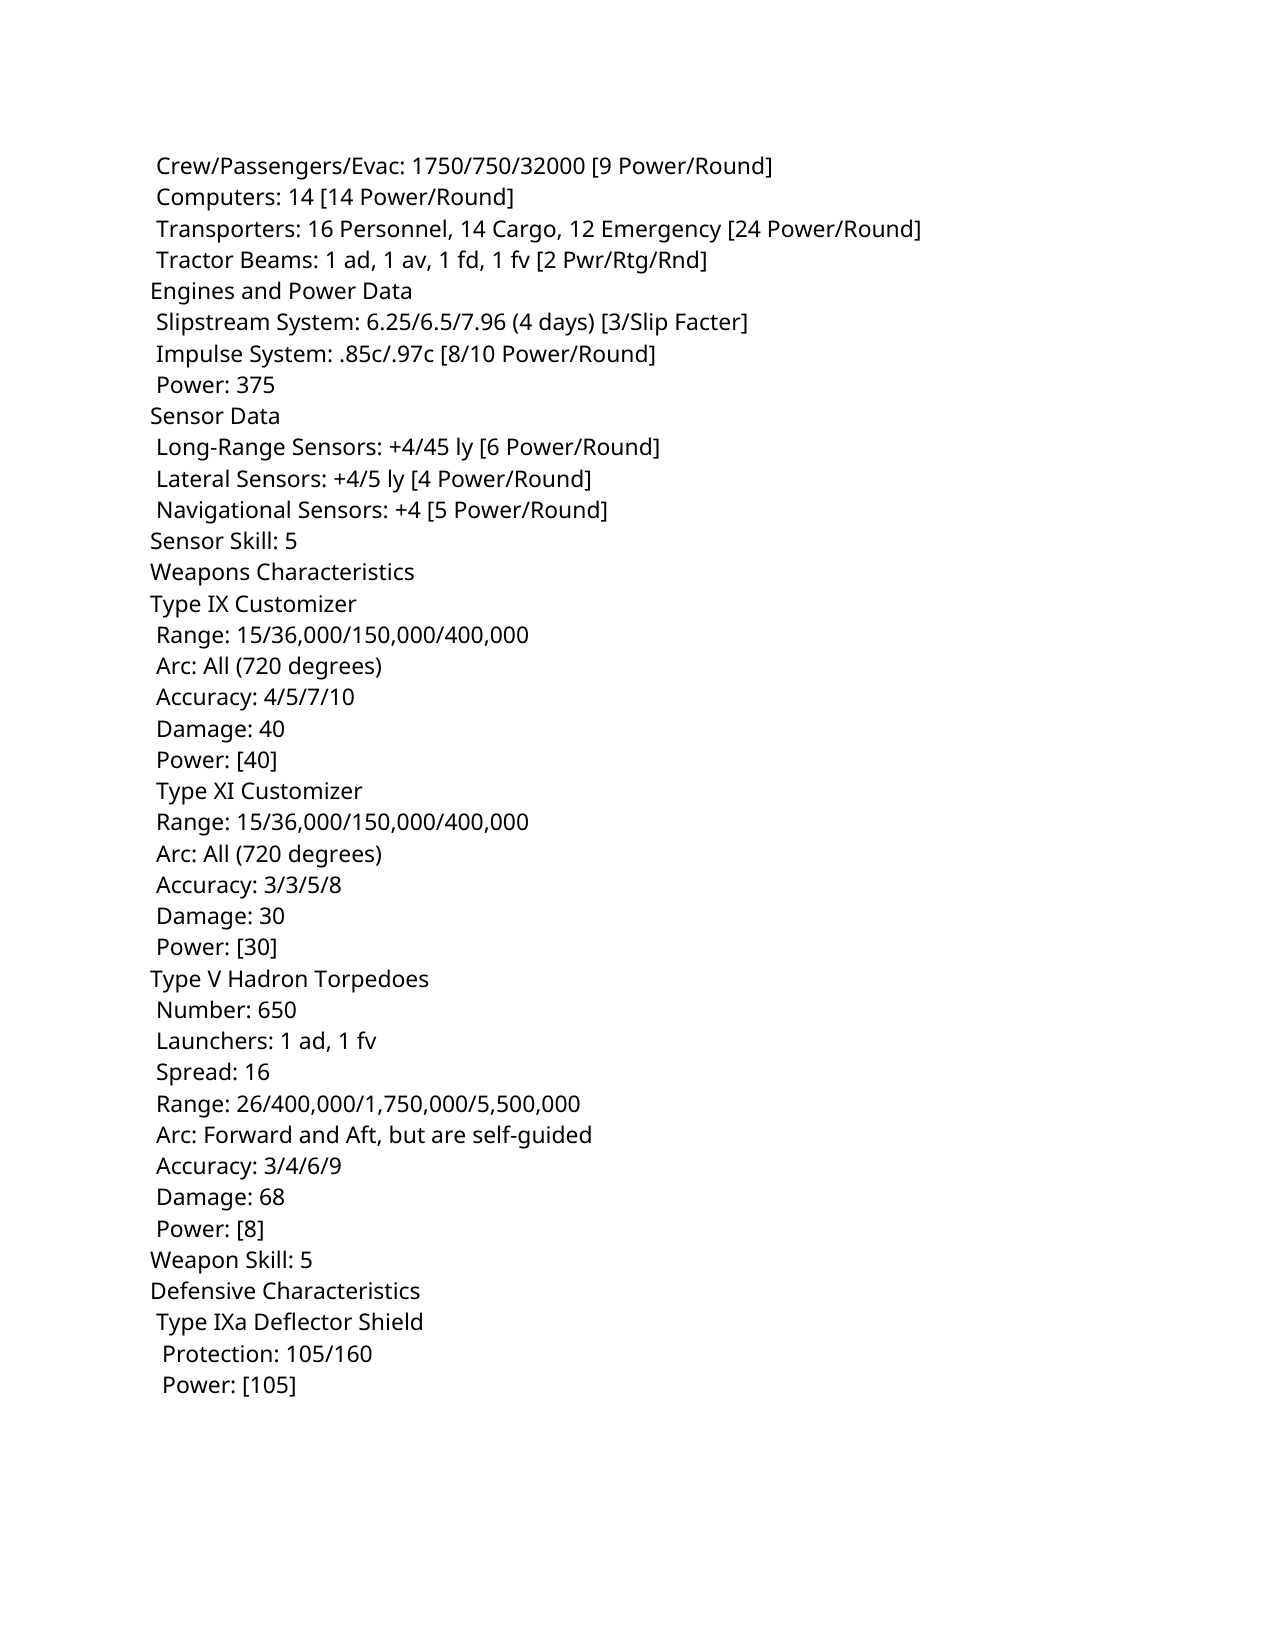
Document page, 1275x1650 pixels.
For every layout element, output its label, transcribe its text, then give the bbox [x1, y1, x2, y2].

text Range: 15/36,000/150,000/400,000 [150, 619, 1125, 650]
text Launchers: 1 ad, 1 fv [150, 1025, 1125, 1056]
text Type XI Customizer [150, 775, 1125, 806]
text Long-Range Sensors: +4/45 ly [6 Power/Round] [150, 431, 1125, 462]
text Weapons Characteristics [150, 556, 1125, 587]
text Arc: Forward and Aft, but are self-guided [150, 1119, 1125, 1150]
text Power: [30] [150, 931, 1125, 962]
text Lateral Sensors: +4/5 ly [4 Power/Round] [150, 462, 1125, 494]
text Power: [40] [150, 744, 1125, 775]
text Slipstream System: 6.25/6.5/7.96 (4 days) [3/Slip Facter] [150, 306, 1125, 337]
text Accuracy: 4/5/7/10 [150, 681, 1125, 712]
text Crew/Passengers/Evac: 1750/750/32000 [9 Power/Round] [150, 150, 1125, 181]
text Transporters: 16 Personnel, 14 Cargo, 12 Emergency [24 Power/Round] [150, 212, 1125, 244]
text Power: 375 [150, 369, 1125, 400]
text Type IXa Deflector Shield [150, 1306, 1125, 1337]
text Damage: 68 [150, 1181, 1125, 1212]
text Damage: 30 [150, 900, 1125, 931]
text Range: 15/36,000/150,000/400,000 [150, 806, 1125, 837]
text Type IX Customizer [150, 587, 1125, 619]
text Tractor Beams: 1 ad, 1 av, 1 fd, 1 fv [2 Pwr/Rtg/Rnd] [150, 244, 1125, 275]
text Engines and Power Data [150, 275, 1125, 306]
text Power: [8] [150, 1212, 1125, 1244]
text Range: 26/400,000/1,750,000/5,500,000 [150, 1087, 1125, 1119]
text Arc: All (720 degrees) [150, 650, 1125, 681]
text Accuracy: 3/3/5/8 [150, 869, 1125, 900]
text Weapon Skill: 5 [150, 1244, 1125, 1275]
text Damage: 40 [150, 712, 1125, 744]
text Type V Hadron Torpedoes [150, 962, 1125, 994]
text Power: [105] [150, 1369, 1125, 1400]
text Impulse System: .85c/.97c [8/10 Power/Round] [150, 337, 1125, 369]
text Computers: 14 [14 Power/Round] [150, 181, 1125, 212]
text Sensor Skill: 5 [150, 525, 1125, 556]
text Spread: 16 [150, 1056, 1125, 1087]
text Navigational Sensors: +4 [5 Power/Round] [150, 494, 1125, 525]
text Arc: All (720 degrees) [150, 837, 1125, 869]
text Sensor Data [150, 400, 1125, 431]
text Protection: 105/160 [150, 1337, 1125, 1369]
text Defensive Characteristics [150, 1275, 1125, 1306]
text Accuracy: 3/4/6/9 [150, 1150, 1125, 1181]
text Number: 650 [150, 994, 1125, 1025]
